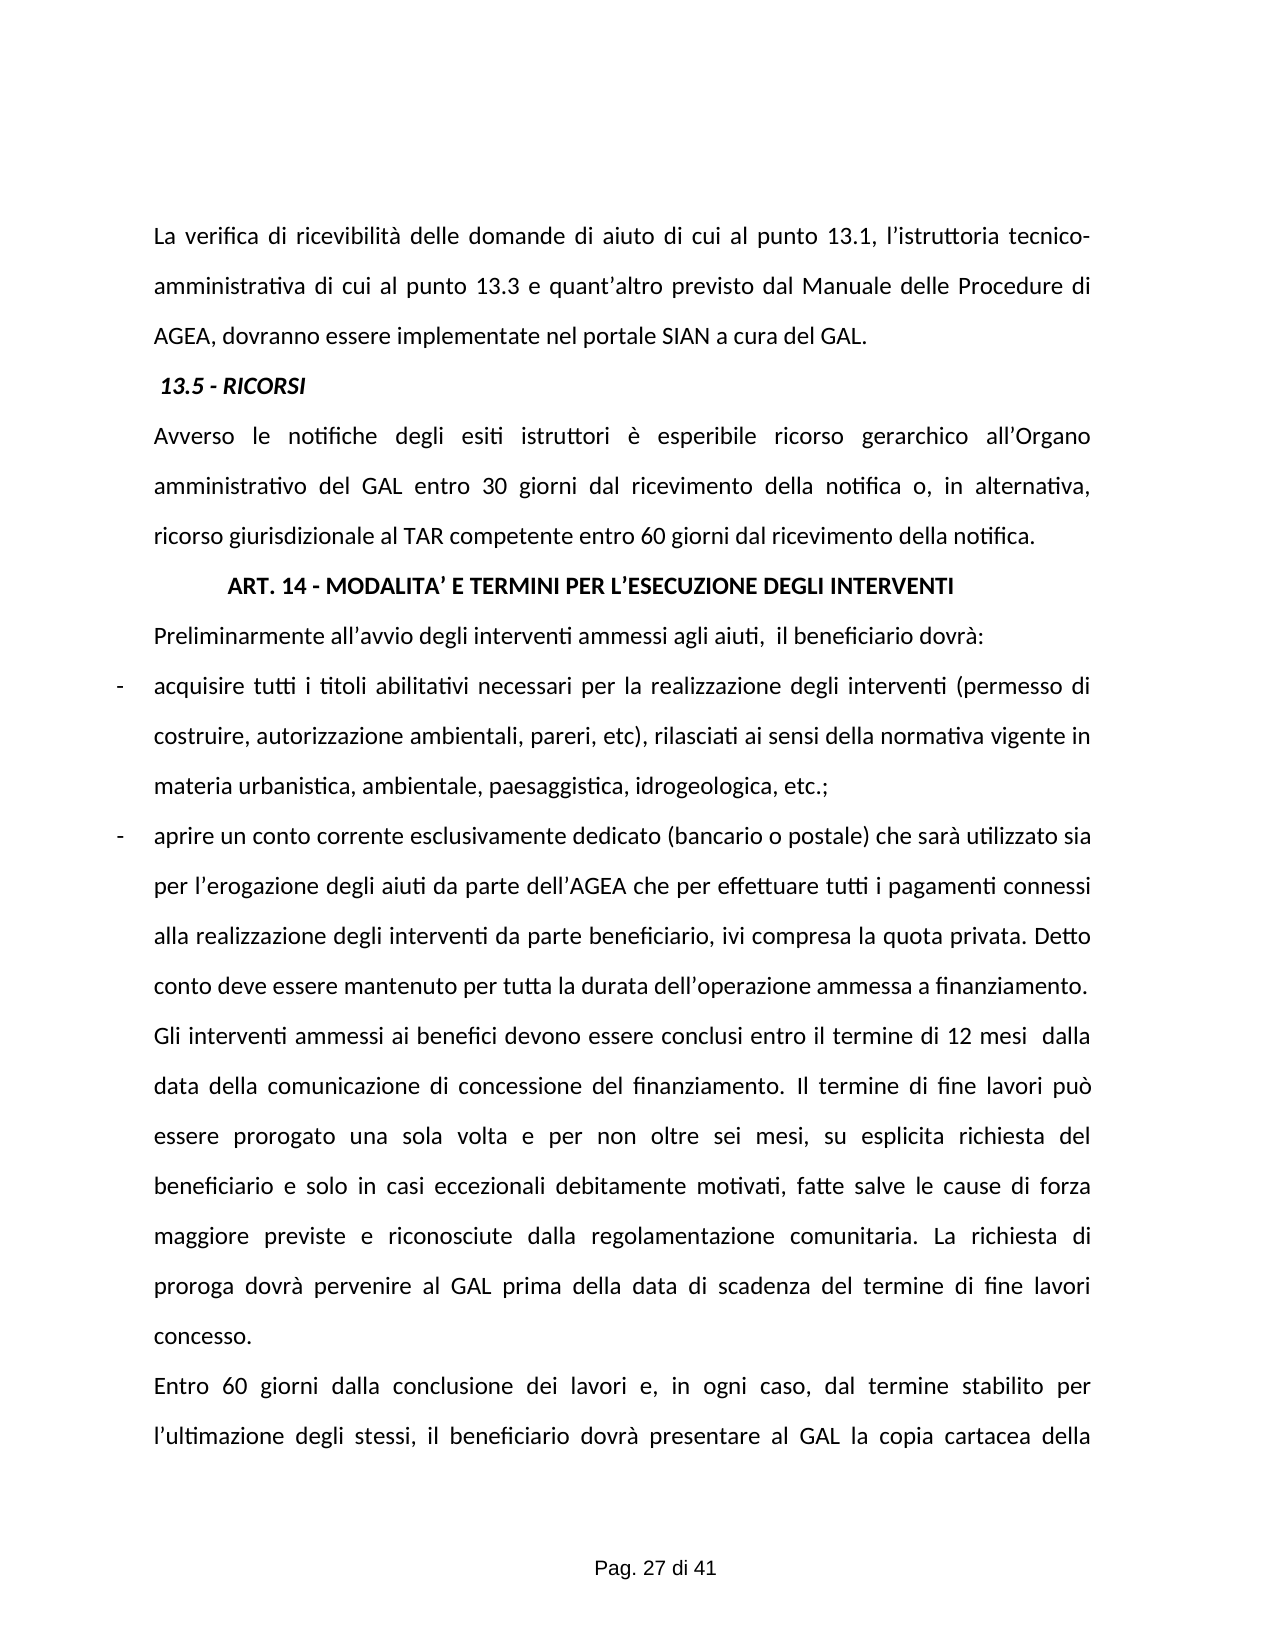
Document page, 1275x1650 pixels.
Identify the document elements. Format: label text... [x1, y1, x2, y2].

list acquisire tutti i titoli abilitativi necessari per la realizzazione degli interventi (permesso di costruire, autorizzazione ambientali, pareri, etc), rilasciati ai sensi della normativa vigente in materia urbanistica, ambientale, paesaggistica, idrogeologica, etc.; [116, 651, 1093, 801]
text 13.5 - RICORSI [153, 351, 1093, 401]
text Avverso le notifiche degli esiti istruttori è esperibile ricorso gerarchico all’Organo amministrativo del GAL entro 30 giorni dal ricevimento della notifica o, in alternativa, ricorso giurisdizionale al TAR competente entro 60 giorni dal ricevimento della notifica. [153, 401, 1093, 551]
text Preliminarmente all’avvio degli interventi ammessi agli aiuti, il beneficiario dovrà: [153, 601, 1093, 651]
text ART. 14 - MODALITA’ E TERMINI PER L’ESECUZIONE DEGLI INTERVENTI [153, 551, 1093, 601]
list aprire un conto corrente esclusivamente dedicato (bancario o postale) che sarà utilizzato sia per l’erogazione degli aiuti da parte dell’AGEA che per effettuare tutti i pagamenti connessi alla realizzazione degli interventi da parte beneficiario, ivi compresa la quota privata. Detto conto deve essere mantenuto per tutta la durata dell’operazione ammessa a finanziamento. [116, 801, 1093, 1001]
text Gli interventi ammessi ai benefici devono essere conclusi entro il termine di 12 mesi dalla data della comunicazione di concessione del finanziamento. Il termine di fine lavori può essere prorogato una sola volta e per non oltre sei mesi, su esplicita richiesta del beneficiario e solo in casi eccezionali debitamente motivati, fatte salve le cause di forza maggiore previste e riconosciute dalla regolamentazione comunitaria. La richiesta di proroga dovrà pervenire al GAL prima della data di scadenza del termine di fine lavori concesso. [153, 1001, 1093, 1351]
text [153, 1351, 1093, 1451]
text La verifica di ricevibilità delle domande di aiuto di cui al punto 13.1, l’istruttoria tecnico-amministrativa di cui al punto 13.3 e quant’altro previsto dal Manuale delle Procedure di AGEA, dovranno essere implementate nel portale SIAN a cura del GAL. [153, 201, 1093, 351]
